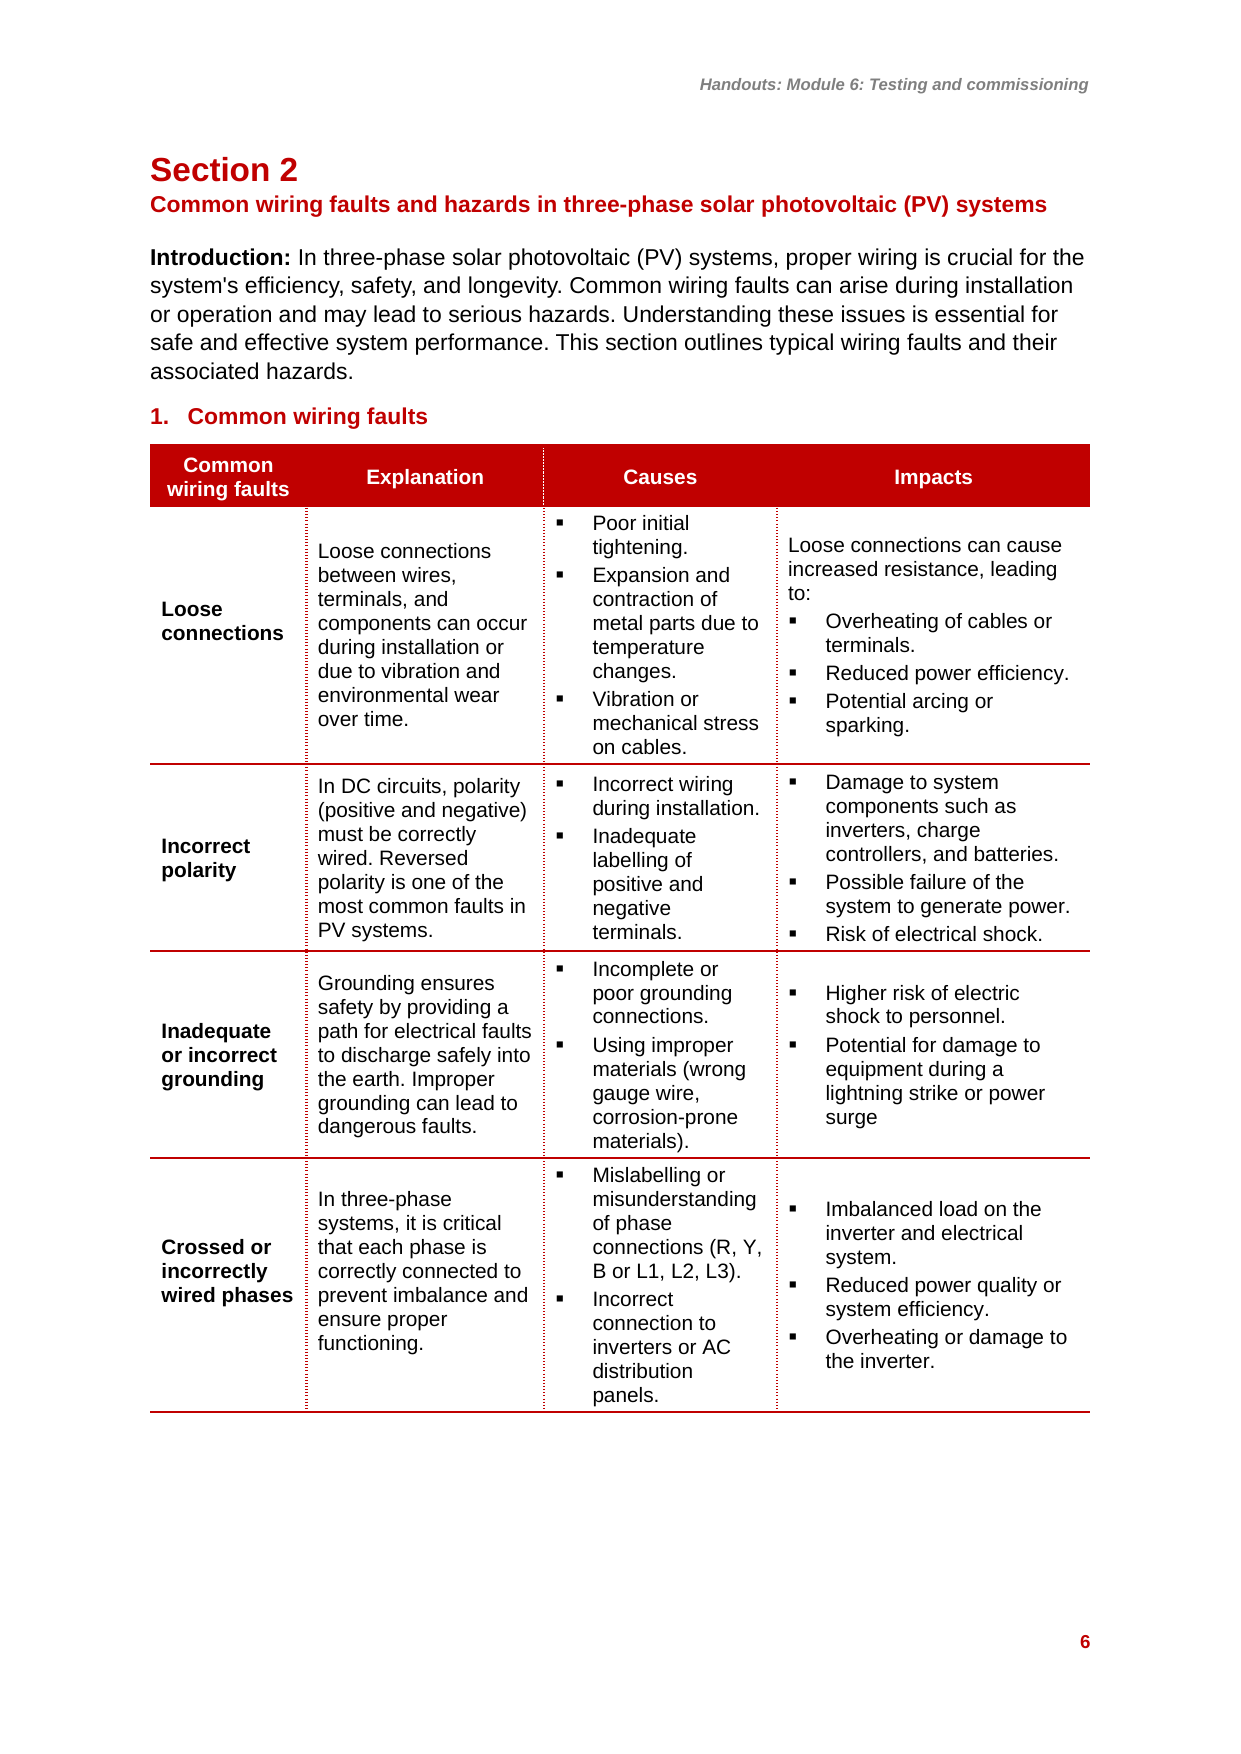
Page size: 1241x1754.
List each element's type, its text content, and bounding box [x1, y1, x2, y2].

table_cell Damage to system components such as inverters, charge controllers, and batteries. Possible failure of the system to generate power. Risk of electrical shock. [777, 765, 1090, 950]
table_header Explanation [306, 448, 543, 505]
table_header Causes [544, 448, 777, 505]
table_cell Incorrect wiring during installation. Inadequate labelling of positive and negative terminals. [544, 765, 777, 950]
list Common wiring faults [150, 403, 1090, 429]
table_cell In three-phase systems, it is critical that each phase is correctly connected to prevent imbalance and ensure proper functioning. [306, 1159, 543, 1411]
table_header Impacts [777, 448, 1090, 505]
table_cell Imbalanced load on the inverter and electrical system. Reduced power quality or system efficiency. Overheating or damage to the inverter. [777, 1159, 1090, 1411]
text Section 2 Common wiring faults and hazards in three-phase solar photovoltaic (PV) systems [150, 150, 1090, 217]
table_cell Mislabelling or misunderstanding of phase connections (R, Y, B or L1, L2, L3). Incorrect connection to inverters or AC distribution panels. [544, 1159, 777, 1411]
text Introduction: In three-phase solar photovoltaic (PV) systems, proper wiring is crucial for the system's efficiency, safety, and longevity. Common wiring faults can arise during installation or operation and may lead to serious hazards. Understanding these issues is essential for safe and effective system performance. This section outlines typical wiring faults and their associated hazards. [150, 244, 1090, 384]
table_cell In DC circuits, polarity (positive and negative) must be correctly wired. Reversed polarity is one of the most common faults in PV systems. [306, 765, 543, 950]
table_cell Loose connections [150, 507, 306, 763]
table_cell Inadequate or incorrect grounding [150, 952, 306, 1157]
table_cell Loose connections between wires, terminals, and components can occur during installation or due to vibration and environmental wear over time. [306, 507, 543, 763]
table_cell Poor initial tightening. Expansion and contraction of metal parts due to temperature changes. Vibration or mechanical stress on cables. [544, 507, 777, 763]
table_cell Incomplete or poor grounding connections. Using improper materials (wrong gauge wire, corrosion-prone materials). [544, 952, 777, 1157]
table_cell Crossed or incorrectly wired phases [150, 1159, 306, 1411]
table_cell Incorrect polarity [150, 765, 306, 950]
table_header Common wiring faults [150, 448, 306, 505]
table_cell Loose connections can cause increased resistance, leading to: Overheating of cables or terminals. Reduced power efficiency. Potential arcing or sparking. [777, 507, 1090, 763]
table_cell Higher risk of electric shock to personnel. Potential for damage to equipment during a lightning strike or power surge [777, 952, 1090, 1157]
table_cell Grounding ensures safety by providing a path for electrical faults to discharge safely into the earth. Improper grounding can lead to dangerous faults. [306, 952, 543, 1157]
